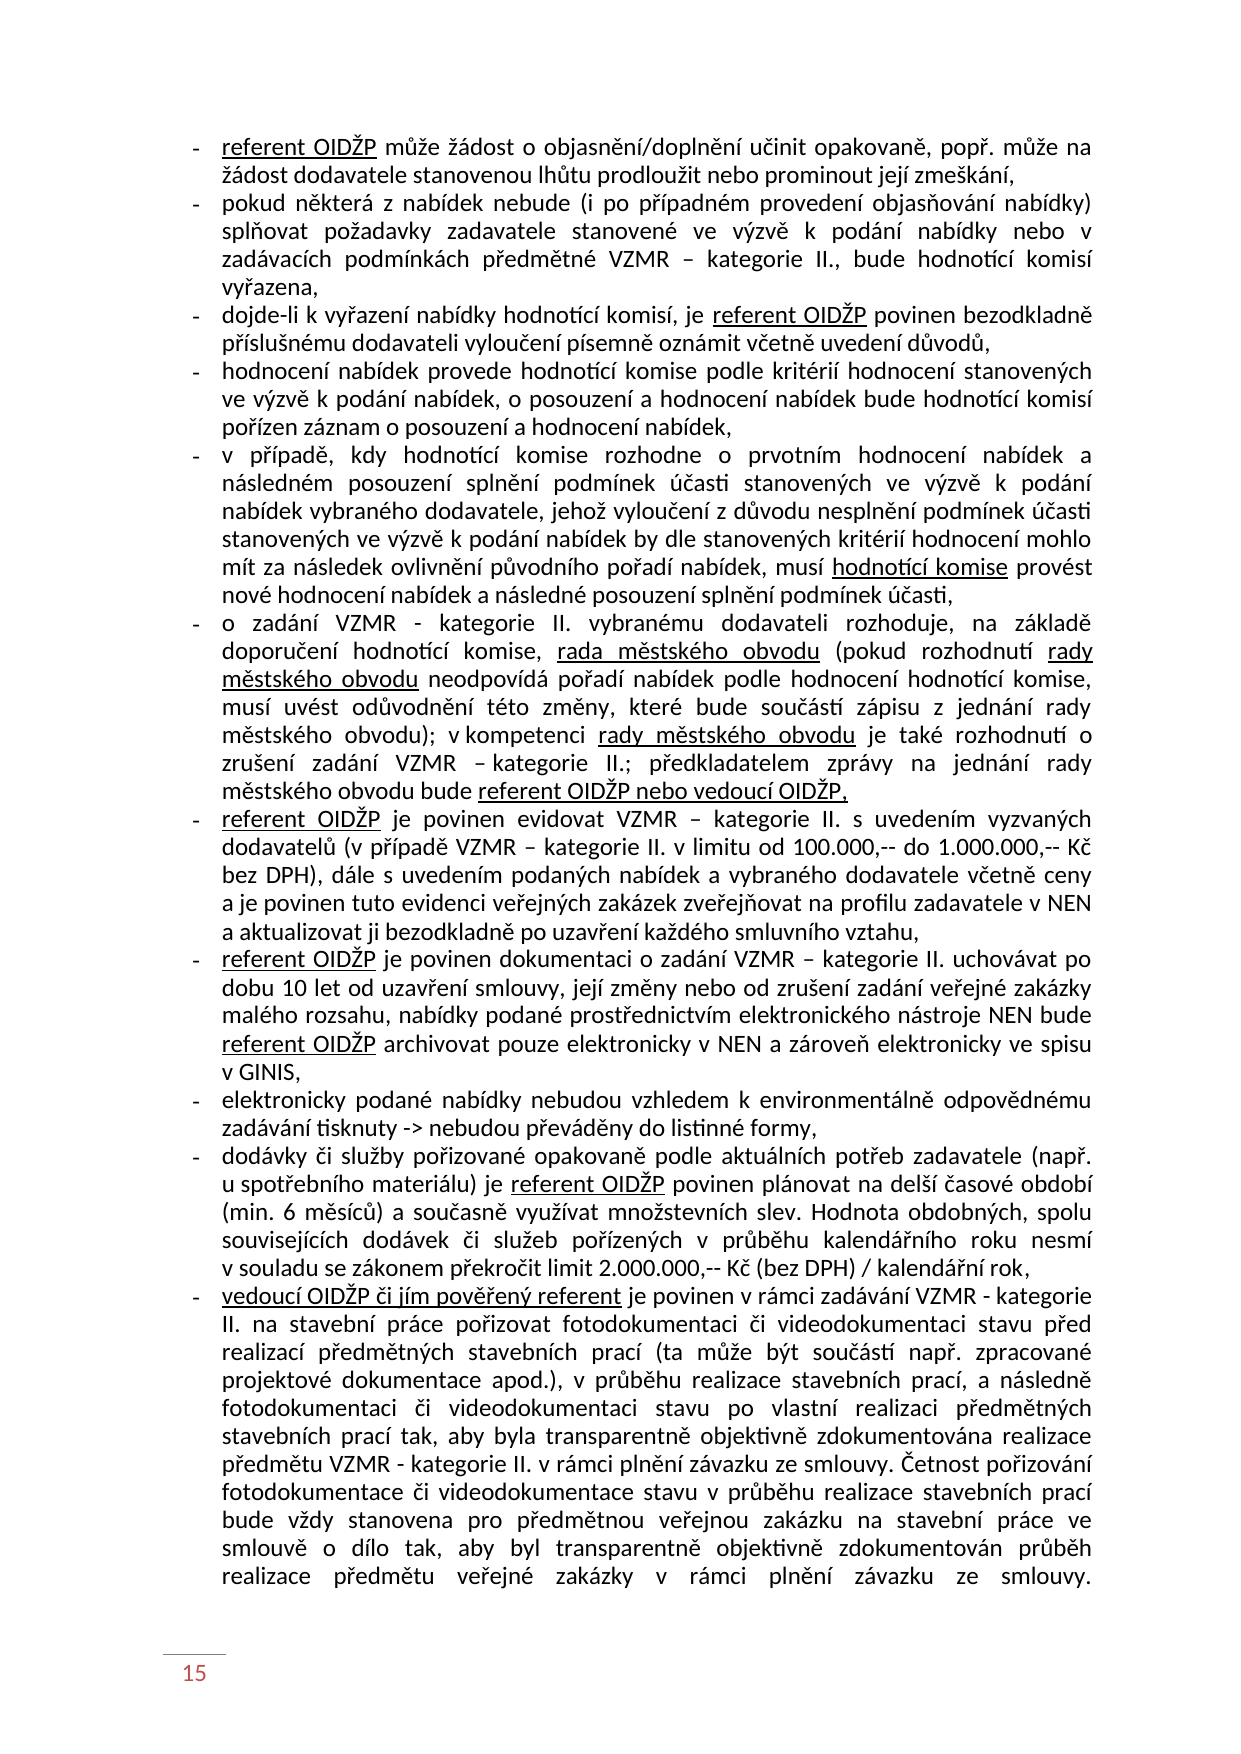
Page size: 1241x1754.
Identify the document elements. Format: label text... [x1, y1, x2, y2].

list dojde-li k vyřazení nabídky hodnotící komisí, je referent OIDŽP povinen bezodkladně příslušnému dodavateli vyloučení písemně oznámit včetně uvedení důvodů, [192, 301, 1093, 357]
list v případě, kdy hodnotící komise rozhodne o prvotním hodnocení nabídek a následném posouzení splnění podmínek účasti stanovených ve výzvě k podání nabídek vybraného dodavatele, jehož vyloučení z důvodu nesplnění podmínek účasti stanovených ve výzvě k podání nabídek by dle stanovených kritérií hodnocení mohlo mít za následek ovlivnění původního pořadí nabídek, musí hodnotící komise provést nové hodnocení nabídek a následné posouzení splnění podmínek účasti, [192, 441, 1093, 609]
list pokud některá z nabídek nebude (i po případném provedení objasňování nabídky) splňovat požadavky zadavatele stanovené ve výzvě k podání nabídky nebo v zadávacích podmínkách předmětné VZMR – kategorie II., bude hodnotící komisí vyřazena, [192, 189, 1093, 301]
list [192, 1282, 1093, 1590]
list dodávky či služby pořizované opakovaně podle aktuálních potřeb zadavatele (např. u spotřebního materiálu) je referent OIDŽP povinen plánovat na delší časové období (min. 6 měsíců) a současně využívat množstevních slev. Hodnota obdobných, spolu souvisejících dodávek či služeb pořízených v průběhu kalendářního roku nesmí v souladu se zákonem překročit limit 2.000.000,-- Kč (bez DPH) / kalendářní rok, [192, 1142, 1093, 1282]
list elektronicky podané nabídky nebudou vzhledem k environmentálně odpovědnému zadávání tisknuty -> nebudou převáděny do listinné formy, [192, 1086, 1093, 1142]
list referent OIDŽP může žádost o objasnění/doplnění učinit opakovaně, popř. může na žádost dodavatele stanovenou lhůtu prodloužit nebo prominout její zmeškání, [192, 133, 1093, 189]
list referent OIDŽP je povinen evidovat VZMR – kategorie II. s uvedením vyzvaných dodavatelů (v případě VZMR – kategorie II. v limitu od 100.000,-- do 1.000.000,-- Kč bez DPH), dále s uvedením podaných nabídek a vybraného dodavatele včetně ceny a je povinen tuto evidenci veřejných zakázek zveřejňovat na profilu zadavatele v NEN a aktualizovat ji bezodkladně po uzavření každého smluvního vztahu, [192, 805, 1093, 946]
list o zadání VZMR - kategorie II. vybranému dodavateli rozhoduje, na základě doporučení hodnotící komise, rada městského obvodu (pokud rozhodnutí rady městského obvodu neodpovídá pořadí nabídek podle hodnocení hodnotící komise, musí uvést odůvodnění této změny, které bude součástí zápisu z jednání rady městského obvodu); v kompetenci rady městského obvodu je také rozhodnutí o zrušení zadání VZMR – kategorie II.; předkladatelem zprávy na jednání rady městského obvodu bude referent OIDŽP nebo vedoucí OIDŽP, [192, 609, 1093, 805]
list hodnocení nabídek provede hodnotící komise podle kritérií hodnocení stanovených ve výzvě k podání nabídek, o posouzení a hodnocení nabídek bude hodnotící komisí pořízen záznam o posouzení a hodnocení nabídek, [192, 357, 1093, 441]
list referent OIDŽP je povinen dokumentaci o zadání VZMR – kategorie II. uchovávat po dobu 10 let od uzavření smlouvy, její změny nebo od zrušení zadání veřejné zakázky malého rozsahu, nabídky podané prostřednictvím elektronického nástroje NEN bude referent OIDŽP archivovat pouze elektronicky v NEN a zároveň elektronicky ve spisu v GINIS, [192, 946, 1093, 1086]
